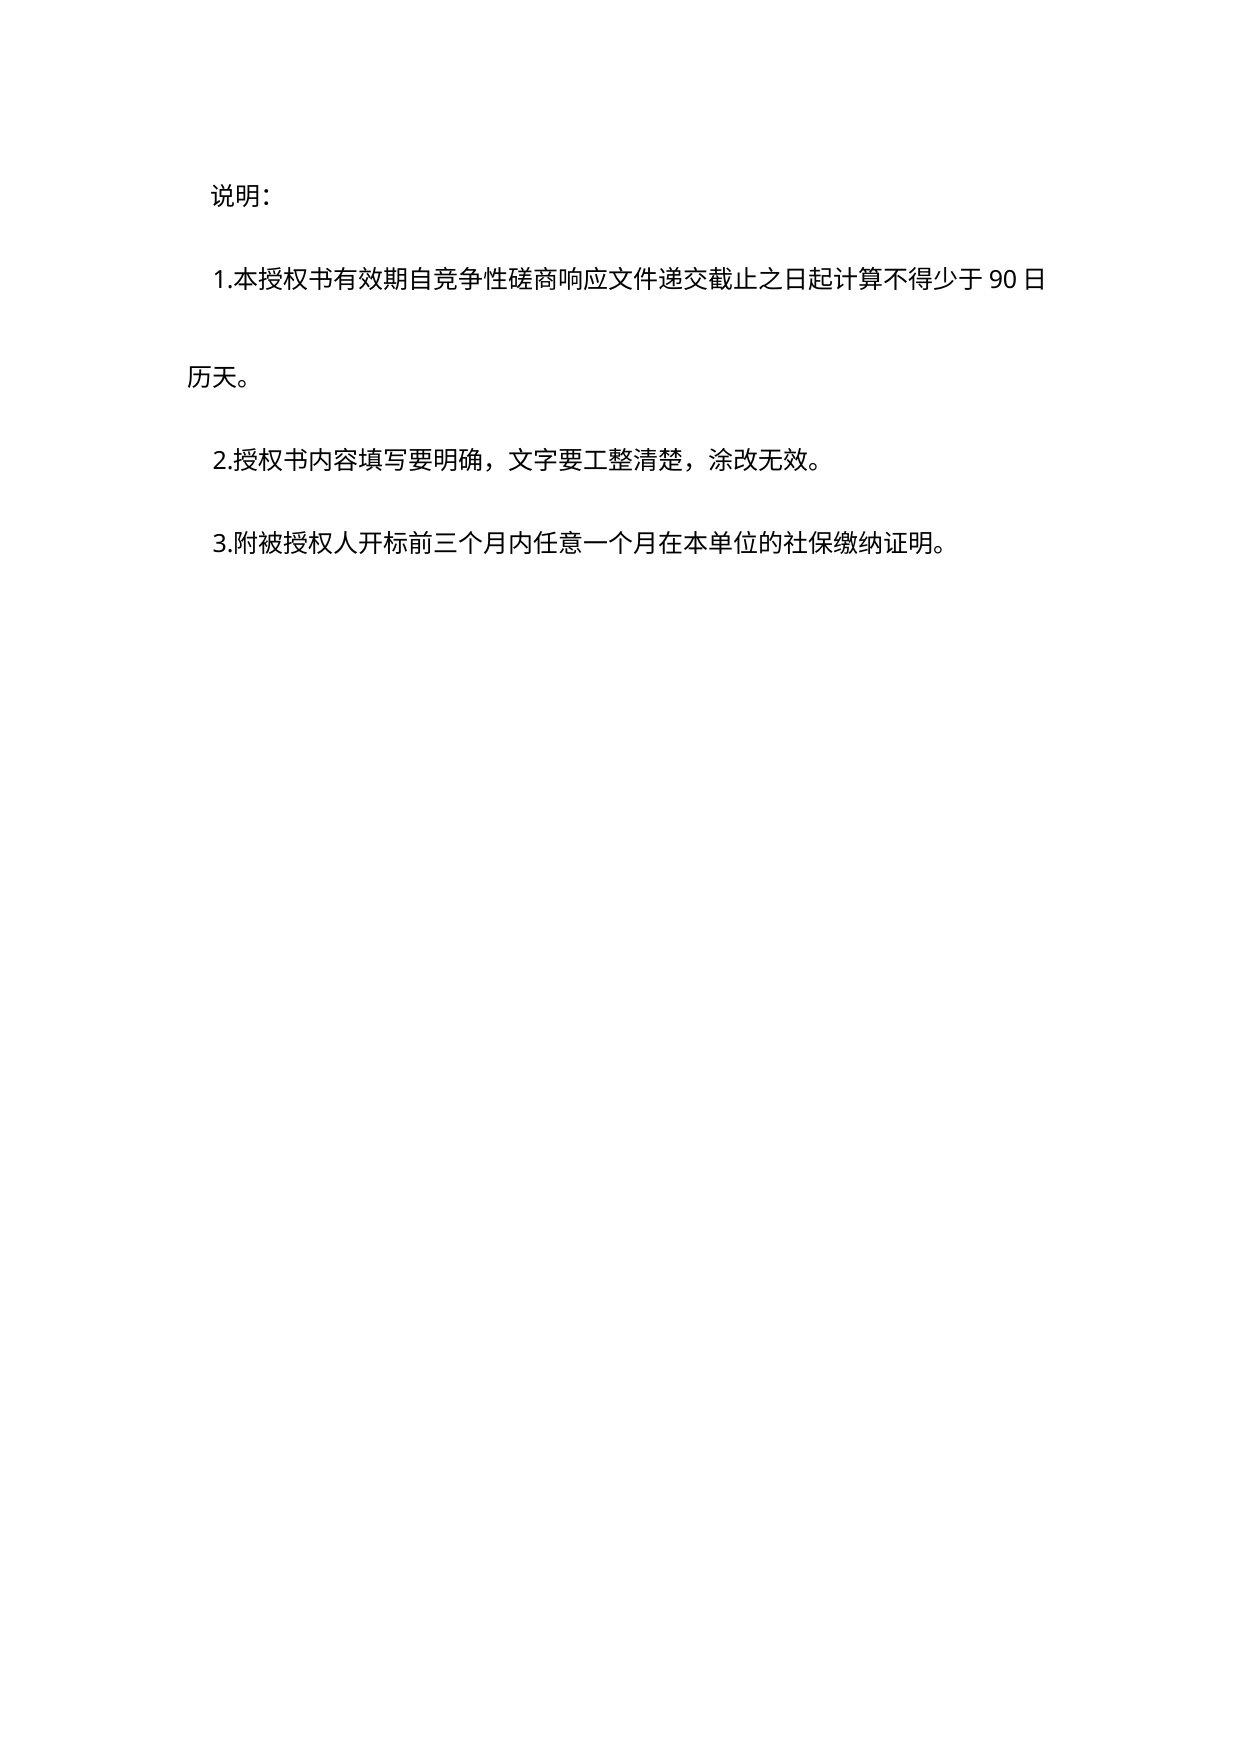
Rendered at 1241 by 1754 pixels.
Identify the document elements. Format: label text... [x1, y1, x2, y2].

text 2.授权书内容填写要明确，文字要工整清楚，涂改无效。 [187, 426, 1053, 491]
text 3.附被授权人开标前三个月内任意一个月在本单位的社保缴纳证明。 [187, 509, 1053, 574]
text 1.本授权书有效期自竞争性磋商响应文件递交截止之日起计算不得少于90日历天。 [187, 245, 1053, 408]
text 说明： [187, 162, 1053, 227]
